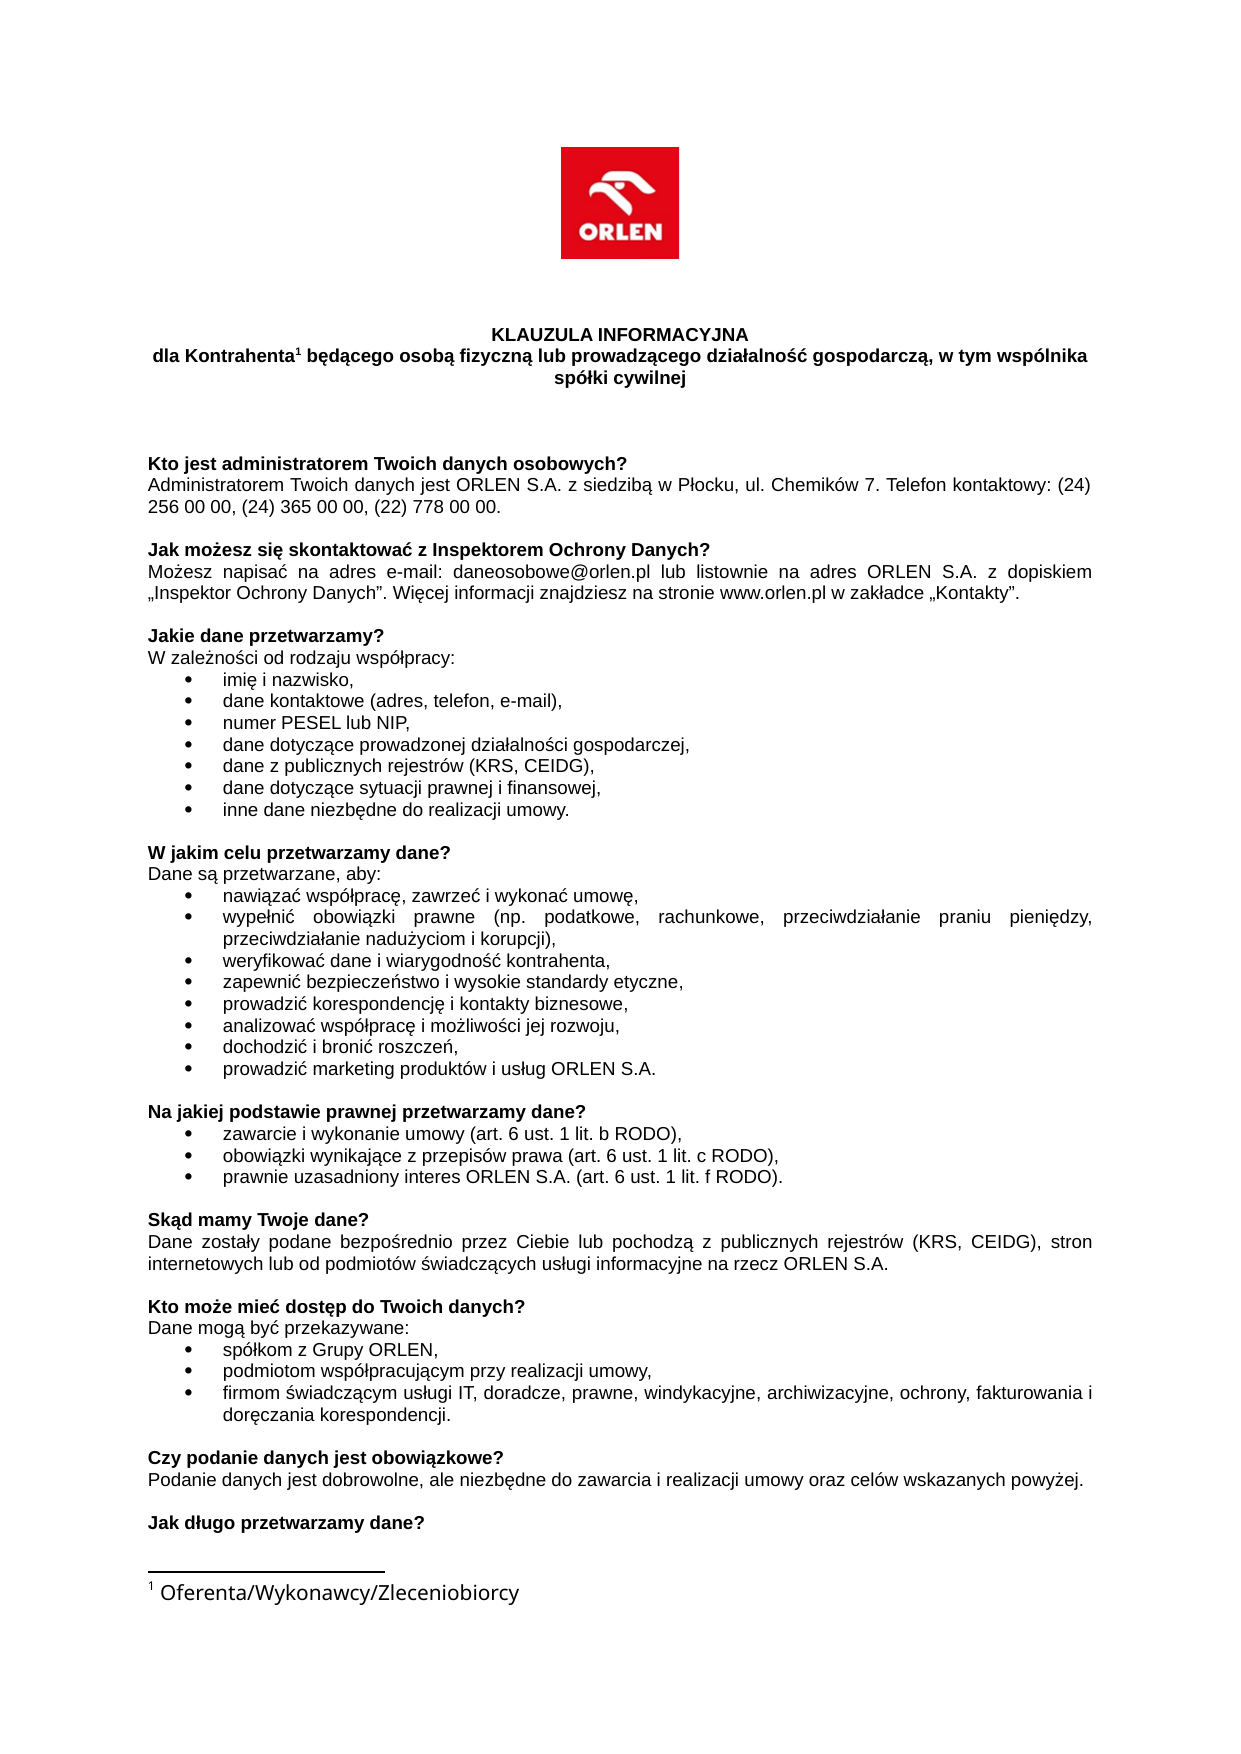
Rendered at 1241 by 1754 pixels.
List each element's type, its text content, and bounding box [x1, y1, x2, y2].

list inne dane niezbędne do realizacji umowy. [185, 798, 1093, 820]
list firmom świadczącym usługi IT, doradcze, prawne, windykacyjne, archiwizacyjne, ochrony, fakturowania i doręczania korespondencji. [185, 1382, 1093, 1425]
list dane kontaktowe (adres, telefon, e-mail), [185, 690, 1093, 712]
list obowiązki wynikające z przepisów prawa (art. 6 ust. 1 lit. c RODO), [185, 1144, 1093, 1166]
list prawnie uzasadniony interes ORLEN S.A. (art. 6 ust. 1 lit. f RODO). [185, 1166, 1093, 1188]
text KLAUZULA INFORMACYJNA [148, 323, 1093, 345]
list dochodzić i bronić roszczeń, [185, 1036, 1093, 1058]
text Kto jest administratorem Twoich danych osobowych? [148, 453, 1093, 474]
text Na jakiej podstawie prawnej przetwarzamy dane? [148, 1101, 1093, 1123]
text Dane mogą być przekazywane: [148, 1317, 1093, 1339]
text Kto może mieć dostęp do Twoich danych? [148, 1296, 1093, 1317]
text Dane są przetwarzane, aby: [148, 863, 1093, 885]
text Administratorem Twoich danych jest ORLEN S.A. z siedzibą w Płocku, ul. Chemików 7. Telefon kontaktowy: (24) 256 00 00, (24) 365 00 00, (22) 778 00 00. [148, 474, 1093, 517]
list zawarcie i wykonanie umowy (art. 6 ust. 1 lit. b RODO), [185, 1123, 1093, 1144]
text Jak długo przetwarzamy dane? [148, 1511, 1093, 1533]
list prowadzić marketing produktów i usług ORLEN S.A. [185, 1058, 1093, 1079]
list dane z publicznych rejestrów (KRS, CEIDG), [185, 755, 1093, 777]
text dla Kontrahenta będącego osobą fizyczną lub prowadzącego działalność gospodarczą, w tym wspólnika spółki cywilnej [148, 345, 1093, 388]
list dane dotyczące prowadzonej działalności gospodarczej, [185, 733, 1093, 755]
list wypełnić obowiązki prawne (np. podatkowe, rachunkowe, przeciwdziałanie praniu pieniędzy, przeciwdziałanie nadużyciom i korupcji), [185, 906, 1093, 949]
list weryfikować dane i wiarygodność kontrahenta, [185, 949, 1093, 971]
text Dane zostały podane bezpośrednio przez Ciebie lub pochodzą z publicznych rejestrów (KRS, CEIDG), stron internetowych lub od podmiotów świadczących usługi informacyjne na rzecz ORLEN S.A. [148, 1231, 1093, 1274]
text Możesz napisać na adres e-mail: daneosobowe@orlen.pl lub listownie na adres ORLEN S.A. z dopiskiem „Inspektor Ochrony Danych”. Więcej informacji znajdziesz na stronie www.orlen.pl w zakładce „Kontakty”. [148, 561, 1093, 604]
text Jak możesz się skontaktować z Inspektorem Ochrony Danych? [148, 539, 1093, 561]
text W jakim celu przetwarzamy dane? [148, 842, 1093, 863]
text W zależności od rodzaju współpracy: [148, 647, 1093, 668]
list dane dotyczące sytuacji prawnej i finansowej, [185, 777, 1093, 798]
text Jakie dane przetwarzamy? [148, 625, 1093, 647]
list zapewnić bezpieczeństwo i wysokie standardy etyczne, [185, 971, 1093, 993]
text Skąd mamy Twoje dane? [148, 1209, 1093, 1231]
list imię i nazwisko, [185, 668, 1093, 690]
list podmiotom współpracującym przy realizacji umowy, [185, 1360, 1093, 1382]
list prowadzić korespondencję i kontakty biznesowe, [185, 993, 1093, 1014]
text Podanie danych jest dobrowolne, ale niezbędne do zawarcia i realizacji umowy oraz celów wskazanych powyżej. [148, 1468, 1093, 1490]
list analizować współpracę i możliwości jej rozwoju, [185, 1014, 1093, 1036]
picture [561, 147, 680, 259]
text Czy podanie danych jest obowiązkowe? [148, 1447, 1093, 1468]
list nawiązać współpracę, zawrzeć i wykonać umowę, [185, 885, 1093, 906]
list spółkom z Grupy ORLEN, [185, 1339, 1093, 1360]
list numer PESEL lub NIP, [185, 712, 1093, 733]
